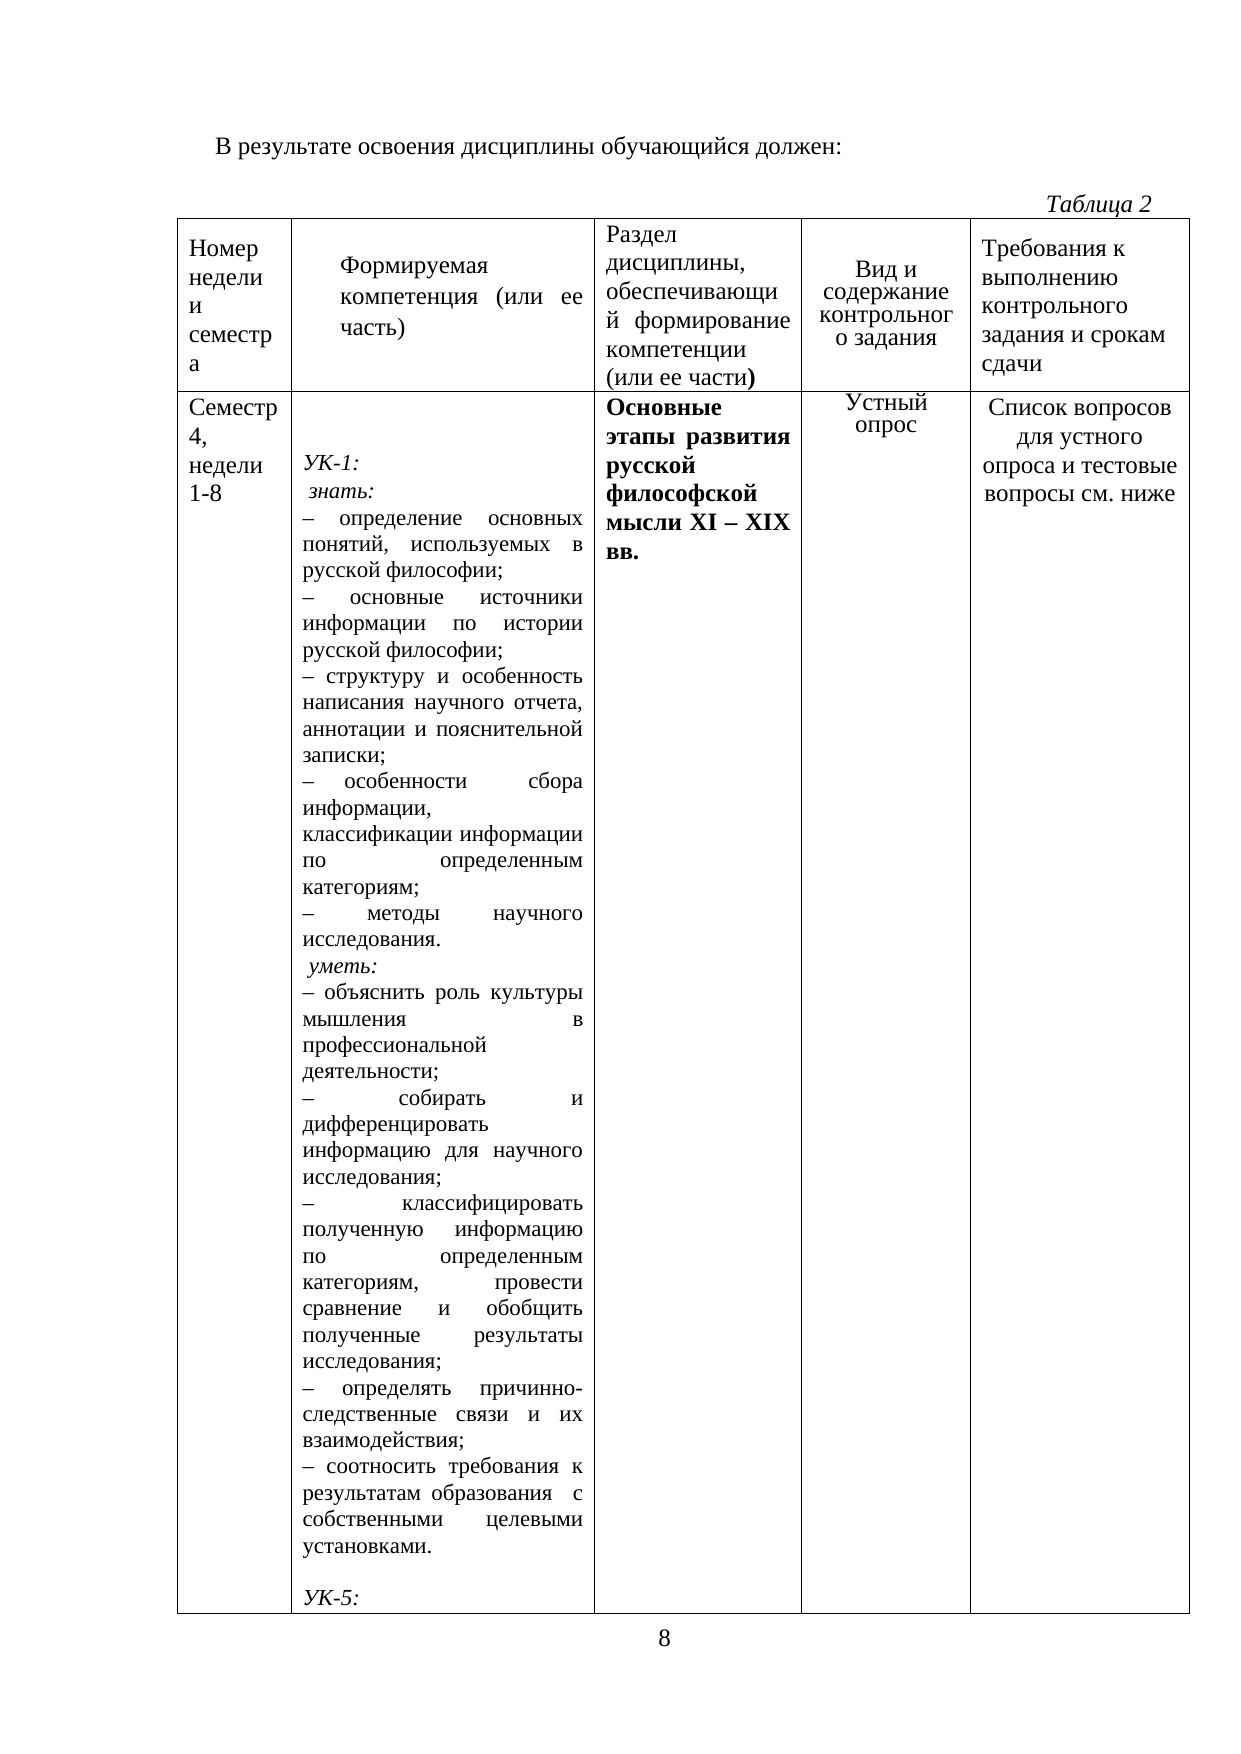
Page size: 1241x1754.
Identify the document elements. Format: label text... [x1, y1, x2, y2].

table_header Вид и содержание контрольного задания [802, 219, 970, 391]
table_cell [595, 392, 801, 1613]
table_header Требования к выполнению контрольного задания и срокам сдачи [971, 219, 1189, 391]
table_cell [178, 392, 291, 1613]
table_header Номер недели и семестра [178, 219, 291, 391]
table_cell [292, 392, 594, 1613]
table_cell Устный опрос [802, 392, 970, 1613]
table_header Формируемая компетенция (или ее часть) [292, 219, 594, 391]
subtitle Таблица 2 [290, 189, 1152, 218]
table_header Раздел дисциплины, обеспечивающий формирование компетенции (или ее части) [595, 219, 801, 391]
text В результате освоения дисциплины обучающийся должен: [215, 131, 1152, 160]
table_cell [971, 392, 1189, 1613]
